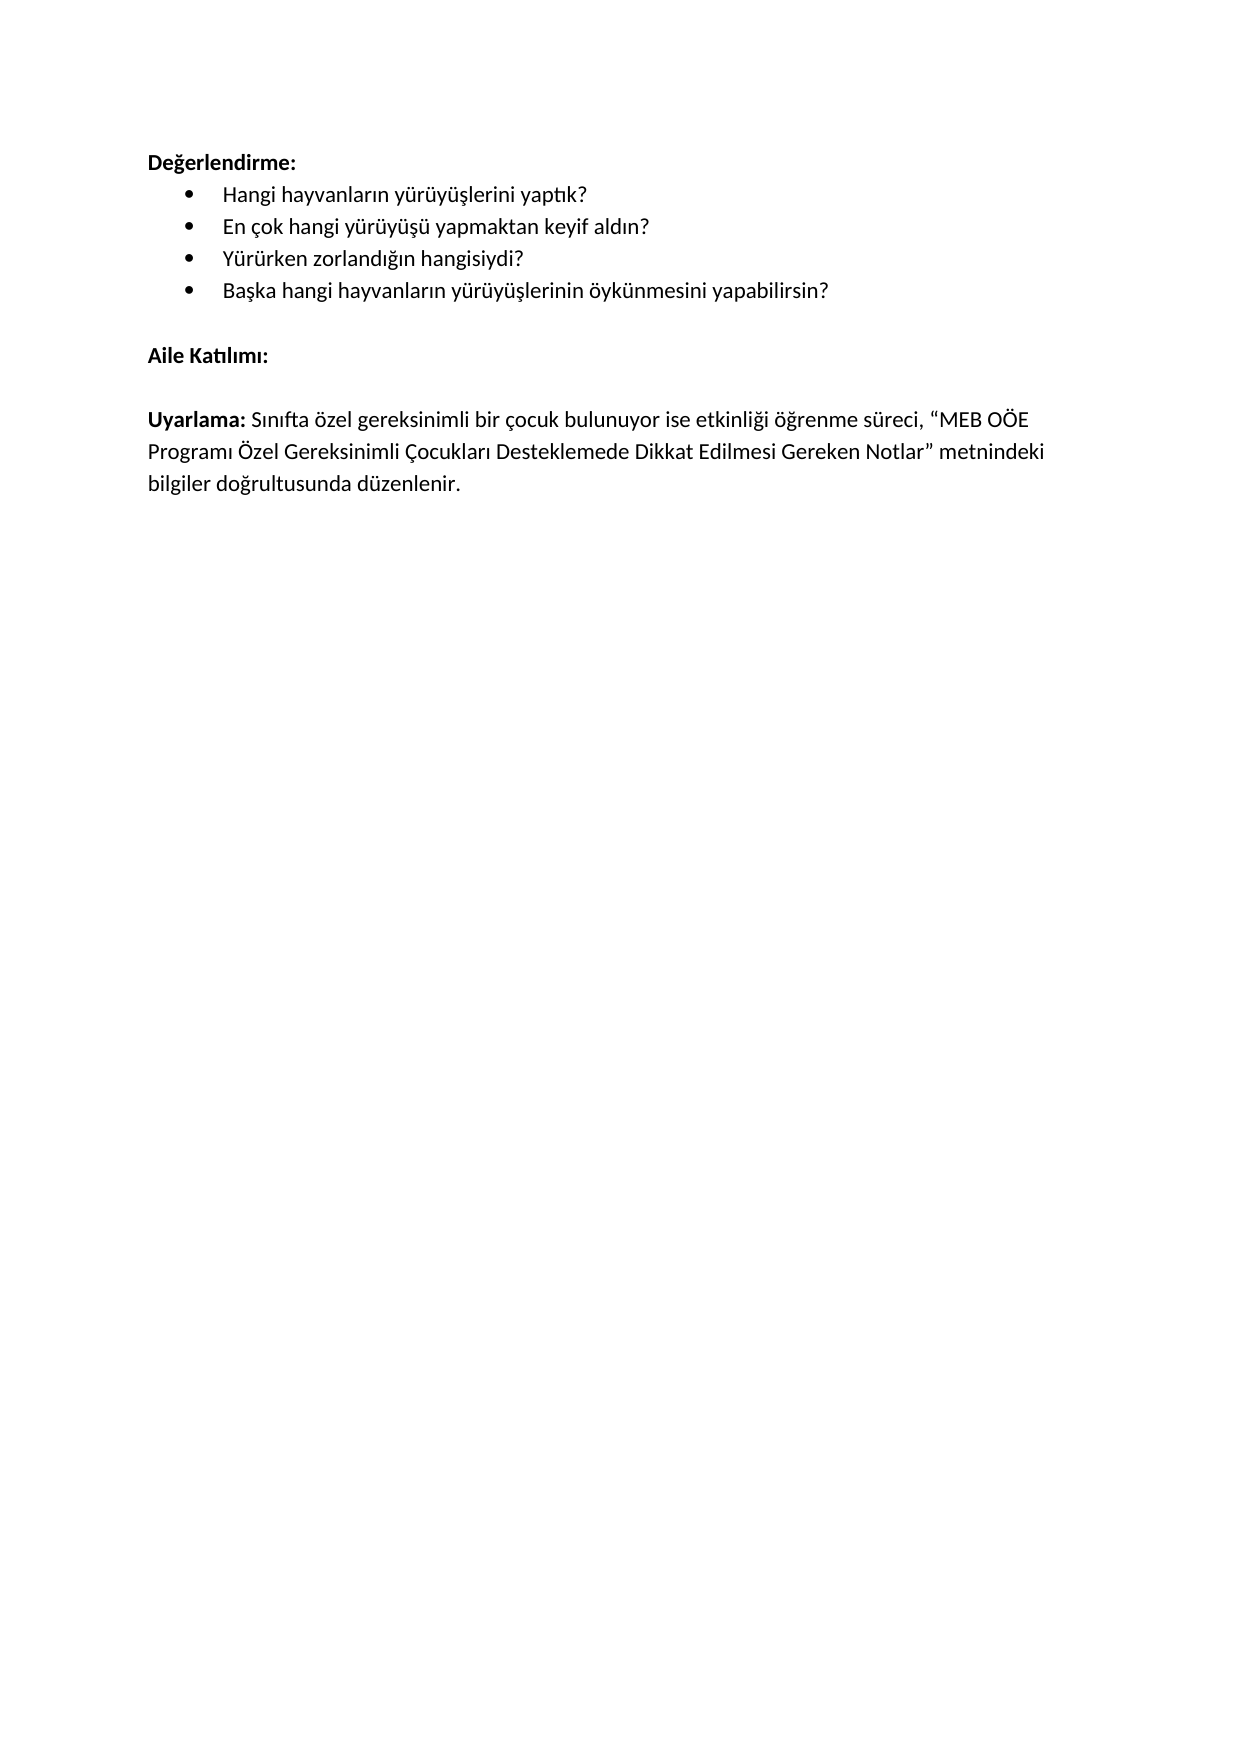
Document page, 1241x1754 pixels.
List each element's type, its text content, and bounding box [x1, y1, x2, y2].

list Başka hangi hayvanların yürüyüşlerinin öykünmesini yapabilirsin? [185, 276, 1093, 304]
list Hangi hayvanların yürüyüşlerini yaptık? [185, 180, 1093, 208]
list Yürürken zorlandığın hangisiydi? [185, 244, 1093, 272]
text Değerlendirme: [148, 148, 1093, 176]
text Aile Katılımı: [148, 341, 1093, 369]
text Uyarlama: Sınıfta özel gereksinimli bir çocuk bulunuyor ise etkinliği öğrenme süreci, “MEB OÖE Programı Özel Gereksinimli Çocukları Desteklemede Dikkat Edilmesi Gereken Notlar” metnindeki bilgiler doğrultusunda düzenlenir. [148, 405, 1093, 497]
list En çok hangi yürüyüşü yapmaktan keyif aldın? [185, 212, 1093, 240]
